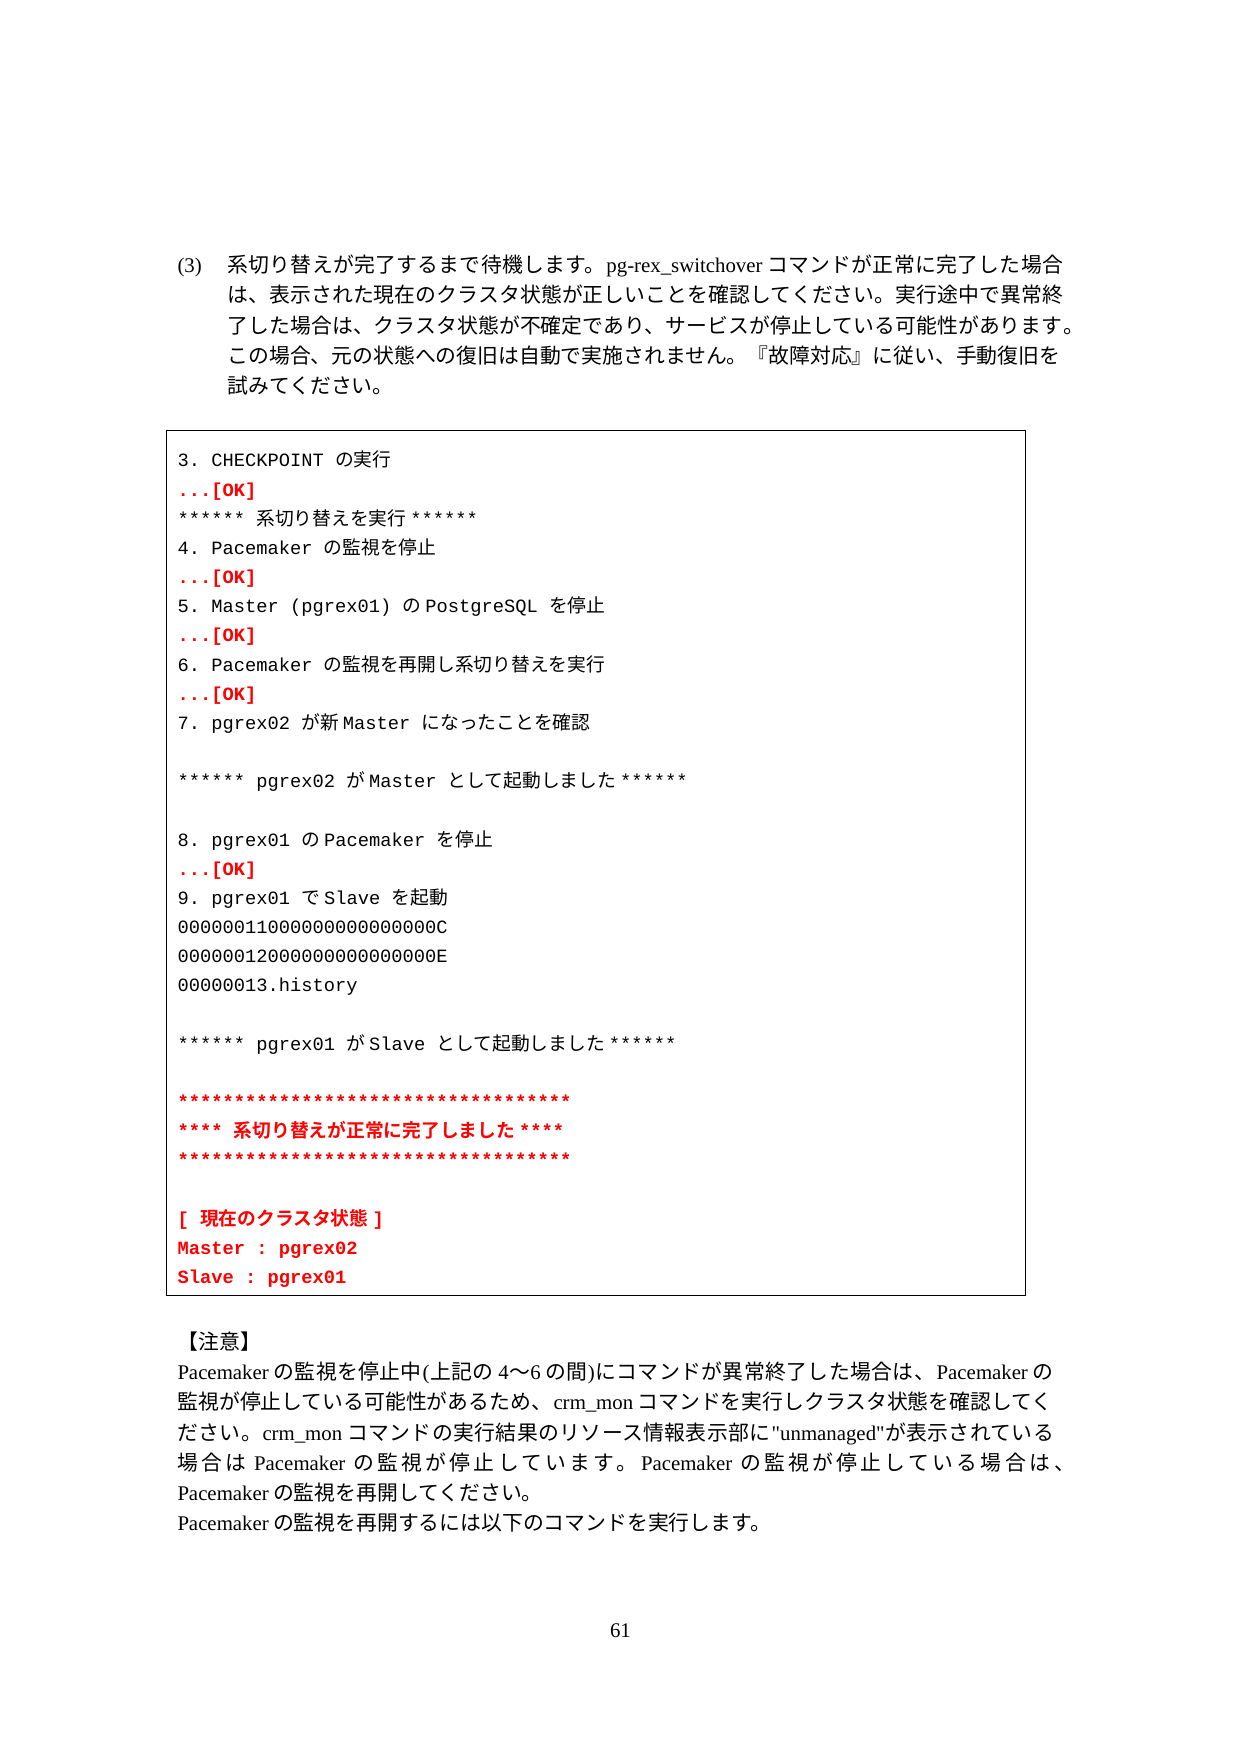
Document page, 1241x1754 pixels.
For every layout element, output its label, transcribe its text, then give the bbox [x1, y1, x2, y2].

text Pacemakerの監視を再開するには以下のコマンドを実行します。 [177, 1506, 1054, 1537]
text 【注意】 [177, 1325, 1054, 1355]
list 系切り替えが完了するまで待機します。pg-rex_switchoverコマンドが正常に完了した場合は、表示された現在のクラスタ状態が正しいことを確認してください。実行途中で異常終了した場合は、クラスタ状態が不確定であり、サービスが停止している可能性があります。この場合、元の状態への復旧は自動で実施されません。『故障対応』に従い、手動復旧を試みてください。 [177, 248, 1063, 399]
text Pacemakerの監視を停止中(上記の4～6の間)にコマンドが異常終了した場合は、Pacemakerの監視が停止している可能性があるため、crm_monコマンドを実行しクラスタ状態を確認してください。crm_monコマンドの実行結果のリソース情報表示部に"unmanaged"が表示されている場合はPacemakerの監視が停止しています。Pacemakerの監視が停止している場合は、Pacemakerの監視を再開してください。 [177, 1355, 1054, 1506]
table_header 3. CHECKPOINT の実行 ...[OK] ****** 系切り替えを実行 ****** 4. Pacemaker の監視を停止 ...[OK] 5. Master (pgrex01) の PostgreSQL を停止 ...[OK] 6. Pacemaker の監視を再開し系切り替えを実行 ...[OK] 7. pgrex02 が新 Master になったことを確認 ****** pgrex02 が Master として起動しました ****** 8. pgrex01 の Pacemaker を停止 ...[OK] 9. pgrex01 で Slave を起動 00000011000000000000000C 00000012000000000000000E 00000013.history ****** pgrex01 が Slave として起動しました ****** *********************************** **** 系切り替えが正常に完了しました **** *********************************** [ 現在のクラスタ状態 ] Master : pgrex02 Slave : pgrex01 [167, 431, 1025, 1295]
